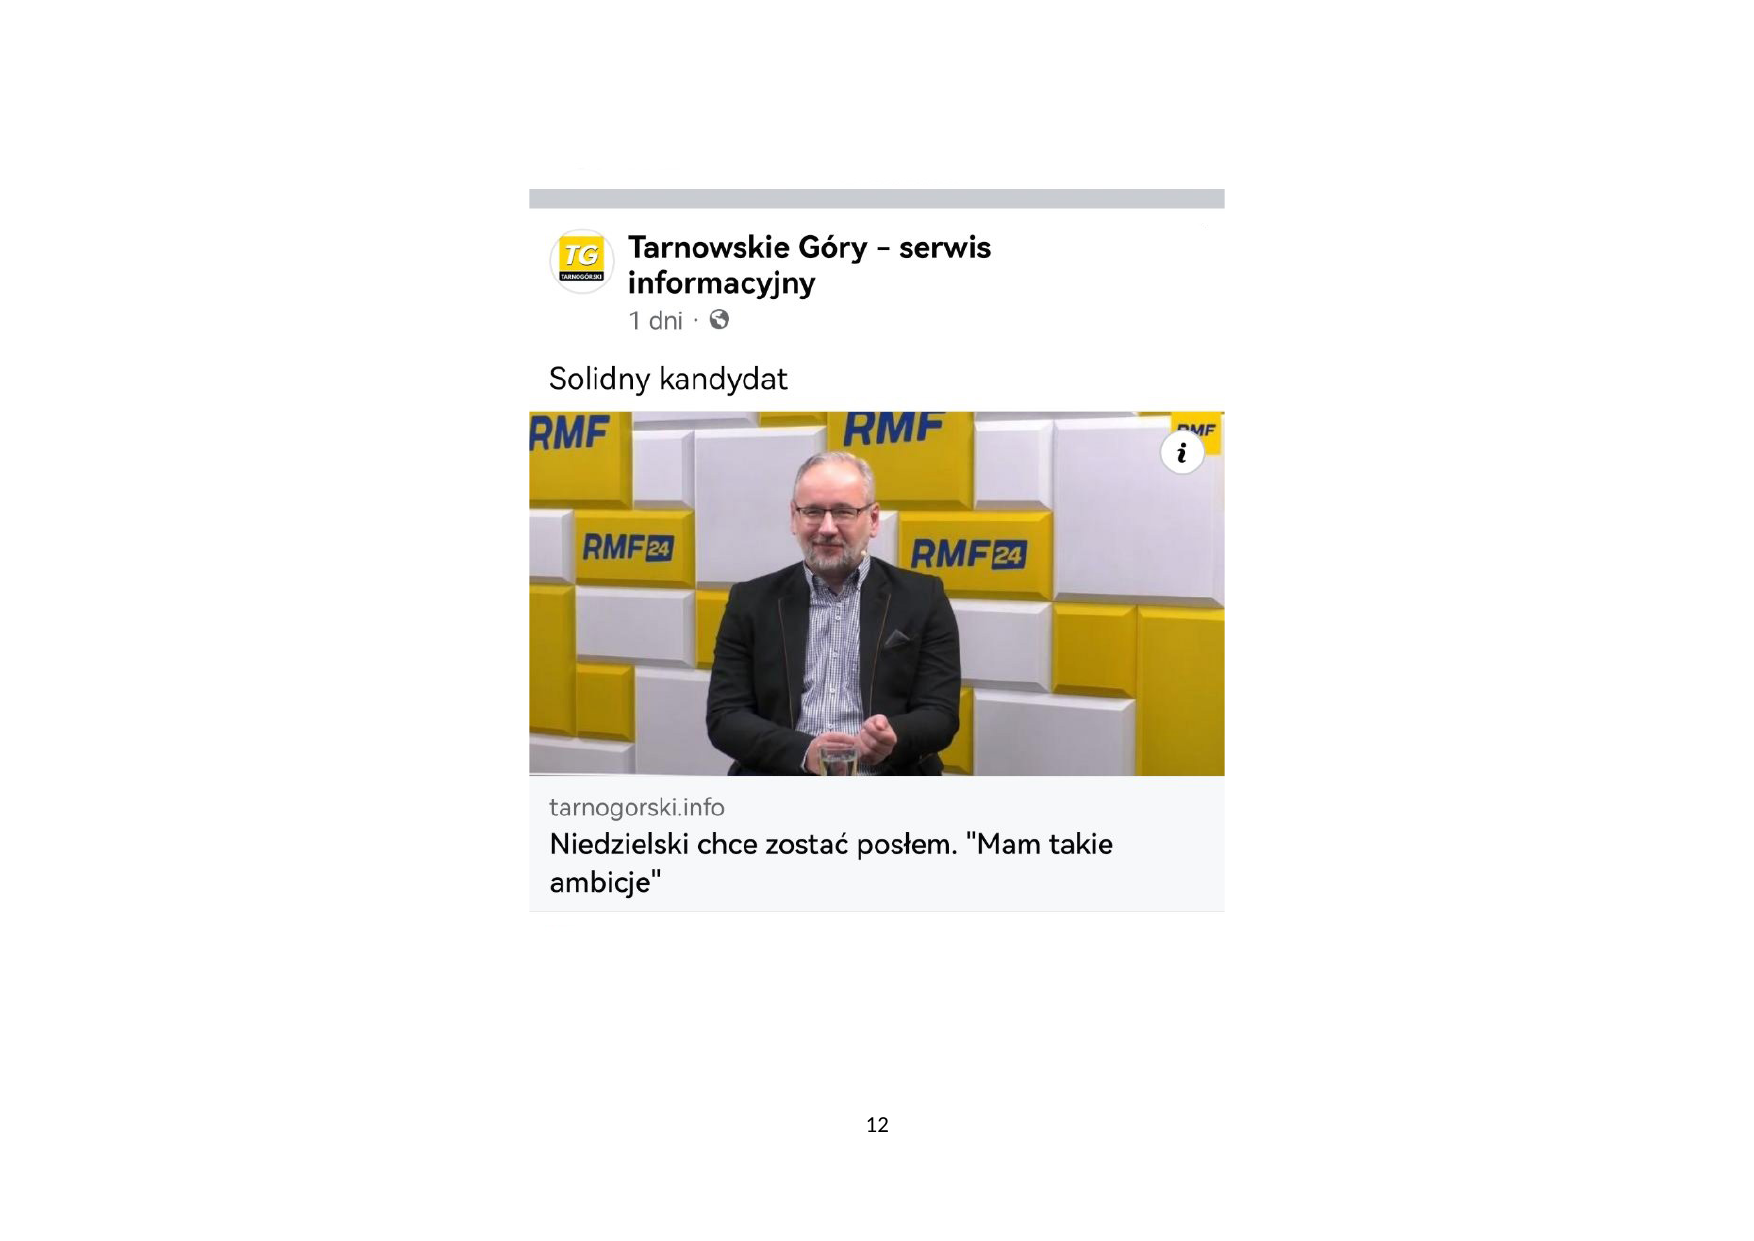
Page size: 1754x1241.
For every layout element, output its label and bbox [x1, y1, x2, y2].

picture [529, 147, 1225, 982]
